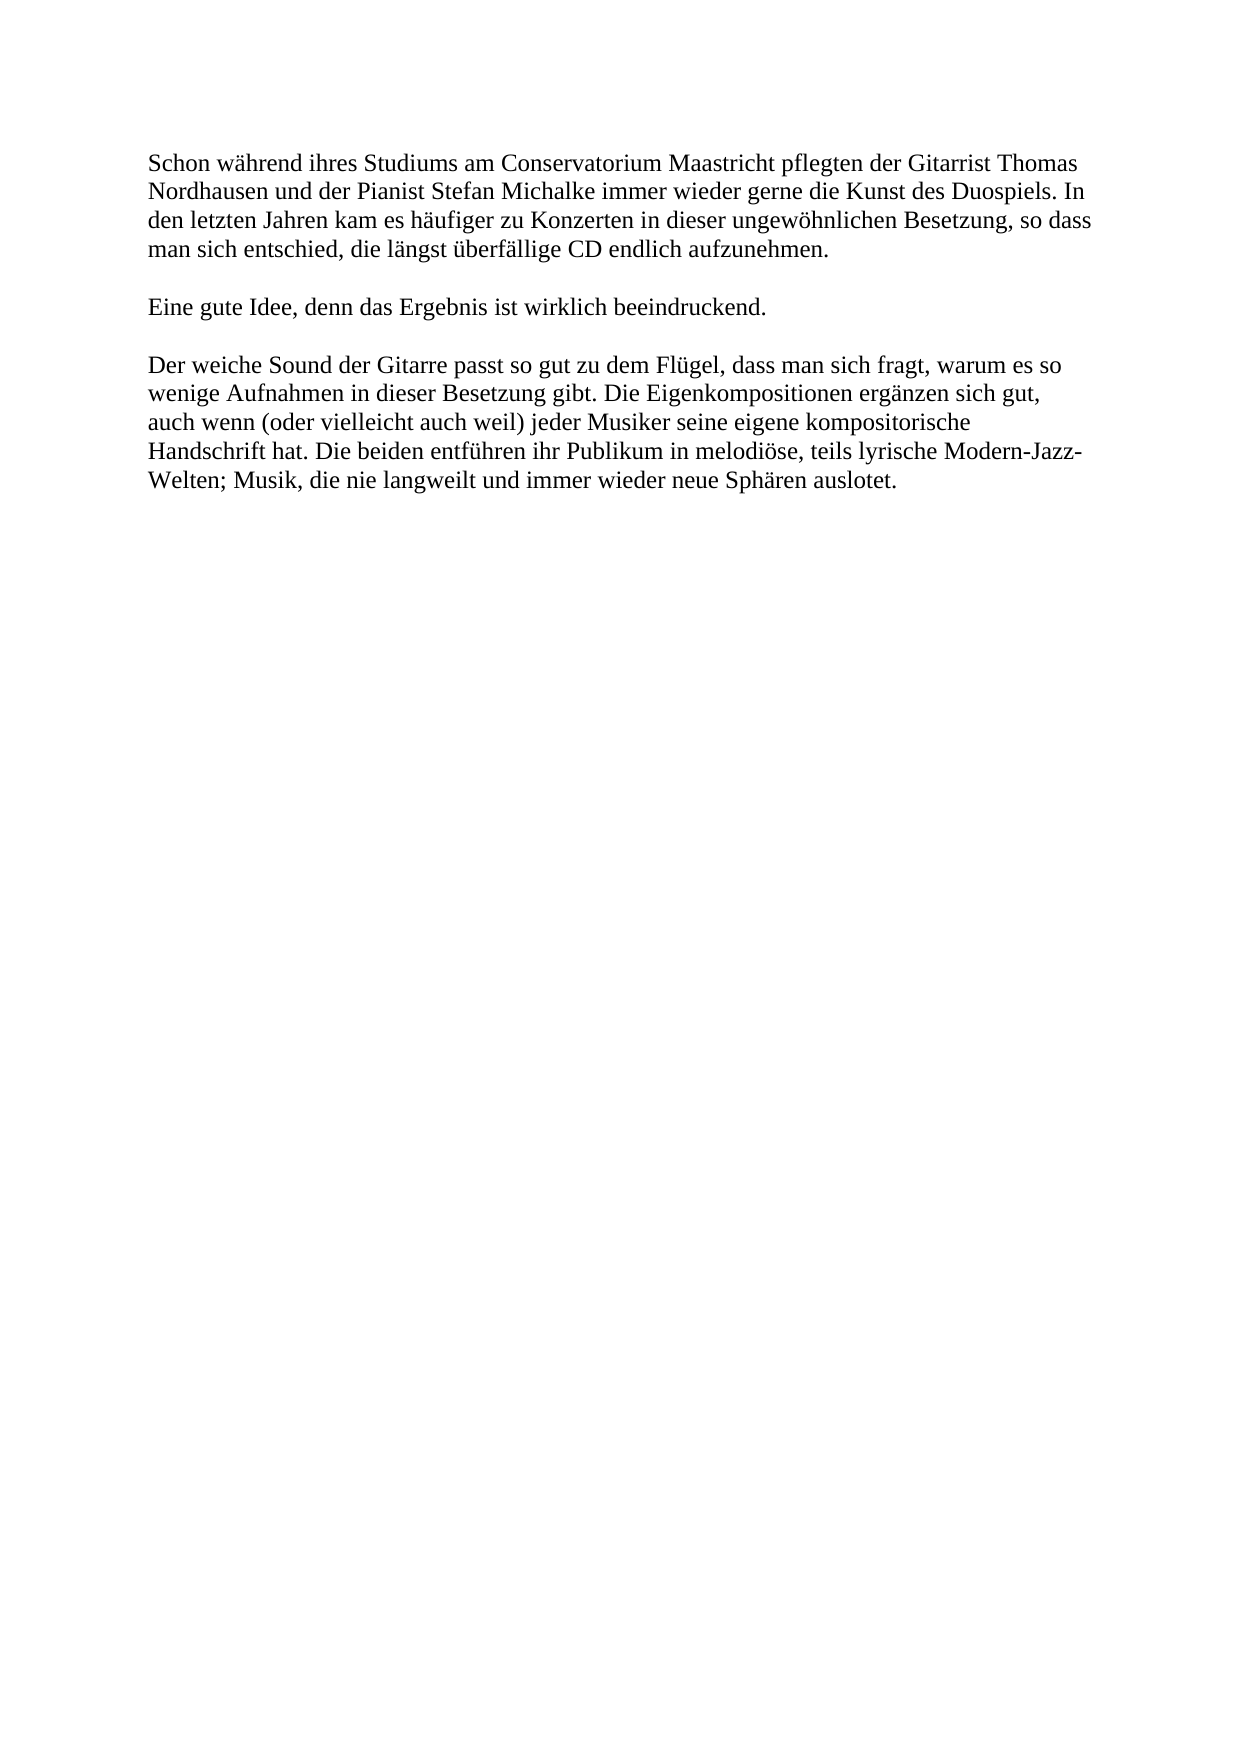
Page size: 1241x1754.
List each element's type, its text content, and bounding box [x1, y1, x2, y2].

text Schon während ihres Studiums am Conservatorium Maastricht pflegten der Gitarrist Thomas Nordhausen und der Pianist Stefan Michalke immer wieder gerne die Kunst des Duospiels. In den letzten Jahren kam es häufiger zu Konzerten in dieser ungewöhnlichen Besetzung, so dass man sich entschied, die längst überfällige CD endlich aufzunehmen. [148, 148, 1093, 263]
text Der weiche Sound der Gitarre passt so gut zu dem Flügel, dass man sich fragt, warum es so wenige Aufnahmen in dieser Besetzung gibt. Die Eigenkompositionen ergänzen sich gut, auch wenn (oder vielleicht auch weil) jeder Musiker seine eigene kompositorische Handschrift hat. Die beiden entführen ihr Publikum in melodiöse, teils lyrische Modern-Jazz-Welten; Musik, die nie langweilt und immer wieder neue Sphären auslotet. [148, 350, 1093, 493]
text Eine gute Idee, denn das Ergebnis ist wirklich beeindruckend. [148, 292, 1093, 321]
